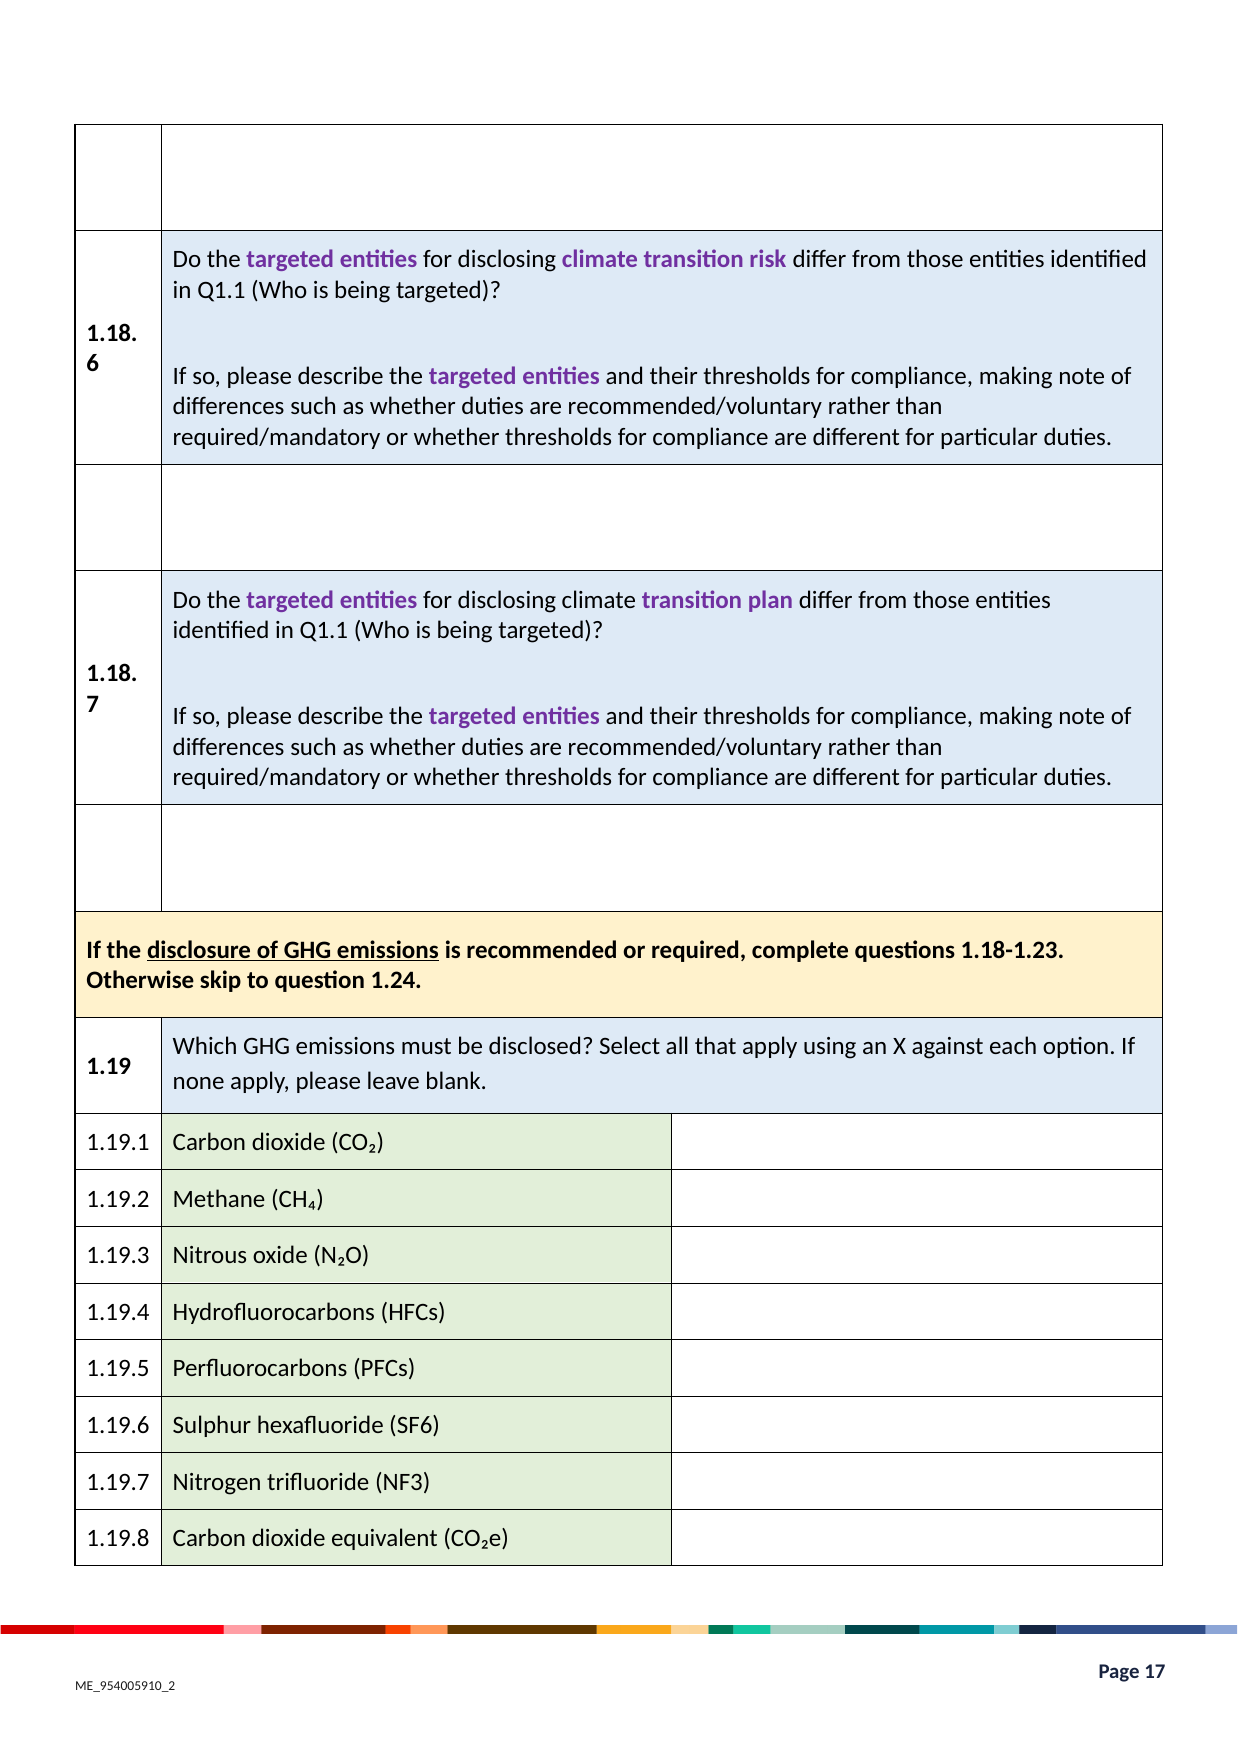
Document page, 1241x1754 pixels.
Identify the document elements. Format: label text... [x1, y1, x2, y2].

table_cell [672, 1510, 1162, 1565]
table_cell 1.19.8 [76, 1510, 161, 1565]
table_cell Sulphur hexafluoride (SF6) [162, 1397, 671, 1452]
picture [0, 1625, 1236, 1634]
table_cell Carbon dioxide equivalent (CO₂e) [162, 1510, 671, 1565]
table_cell [672, 1453, 1162, 1509]
table_cell [672, 1340, 1162, 1396]
table_cell Nitrous oxide (N₂O) [162, 1227, 671, 1282]
table_cell 1.19.5 [76, 1340, 161, 1396]
table_cell [162, 805, 1162, 911]
table_cell Methane (CH₄) [162, 1170, 671, 1226]
table_cell [672, 1227, 1162, 1282]
table_cell Perfluorocarbons (PFCs) [162, 1340, 671, 1396]
table_cell [672, 1284, 1162, 1339]
table_cell [672, 1397, 1162, 1452]
table_cell [76, 125, 161, 230]
table_cell 1.18.7 [76, 571, 161, 804]
table_cell [76, 805, 161, 911]
table_cell 1.18.6 [76, 231, 161, 464]
table_cell Nitrogen trifluoride (NF3) [162, 1453, 671, 1509]
table_cell 1.19.7 [76, 1453, 161, 1509]
table_cell [162, 465, 1162, 570]
table_cell 1.19.3 [76, 1227, 161, 1282]
table_cell Do the targeted entities for disclosing climate transition plan differ from those entities identified in Q1.1 (Who is being targeted)? If so, please describe the targeted entities and their thresholds for compliance, making note of differences such as whether duties are recommended/voluntary rather than required/mandatory or whether thresholds for compliance are different for particular duties. [162, 571, 1162, 804]
table_cell 1.19.6 [76, 1397, 161, 1452]
table_cell [162, 125, 1162, 230]
table_cell 1.19.1 [76, 1114, 161, 1169]
table_cell 1.19.2 [76, 1170, 161, 1226]
table_cell Hydrofluorocarbons (HFCs) [162, 1284, 671, 1339]
table_cell Carbon dioxide (CO₂) [162, 1114, 671, 1169]
table_cell Which GHG emissions must be disclosed? Select all that apply using an X against each option. If none apply, please leave blank. [162, 1018, 1162, 1113]
table_cell [76, 465, 161, 570]
table_cell 1.19.4 [76, 1284, 161, 1339]
table_cell 1.19 [76, 1018, 161, 1113]
table_cell [672, 1114, 1162, 1169]
table_cell [672, 1170, 1162, 1226]
table_cell Do the targeted entities for disclosing climate transition risk differ from those entities identified in Q1.1 (Who is being targeted)? If so, please describe the targeted entities and their thresholds for compliance, making note of differences such as whether duties are recommended/voluntary rather than required/mandatory or whether thresholds for compliance are different for particular duties. [162, 231, 1162, 464]
table_cell If the disclosure of GHG emissions is recommended or required, complete questions 1.18-1.23. Otherwise skip to question 1.24. [76, 912, 1162, 1017]
